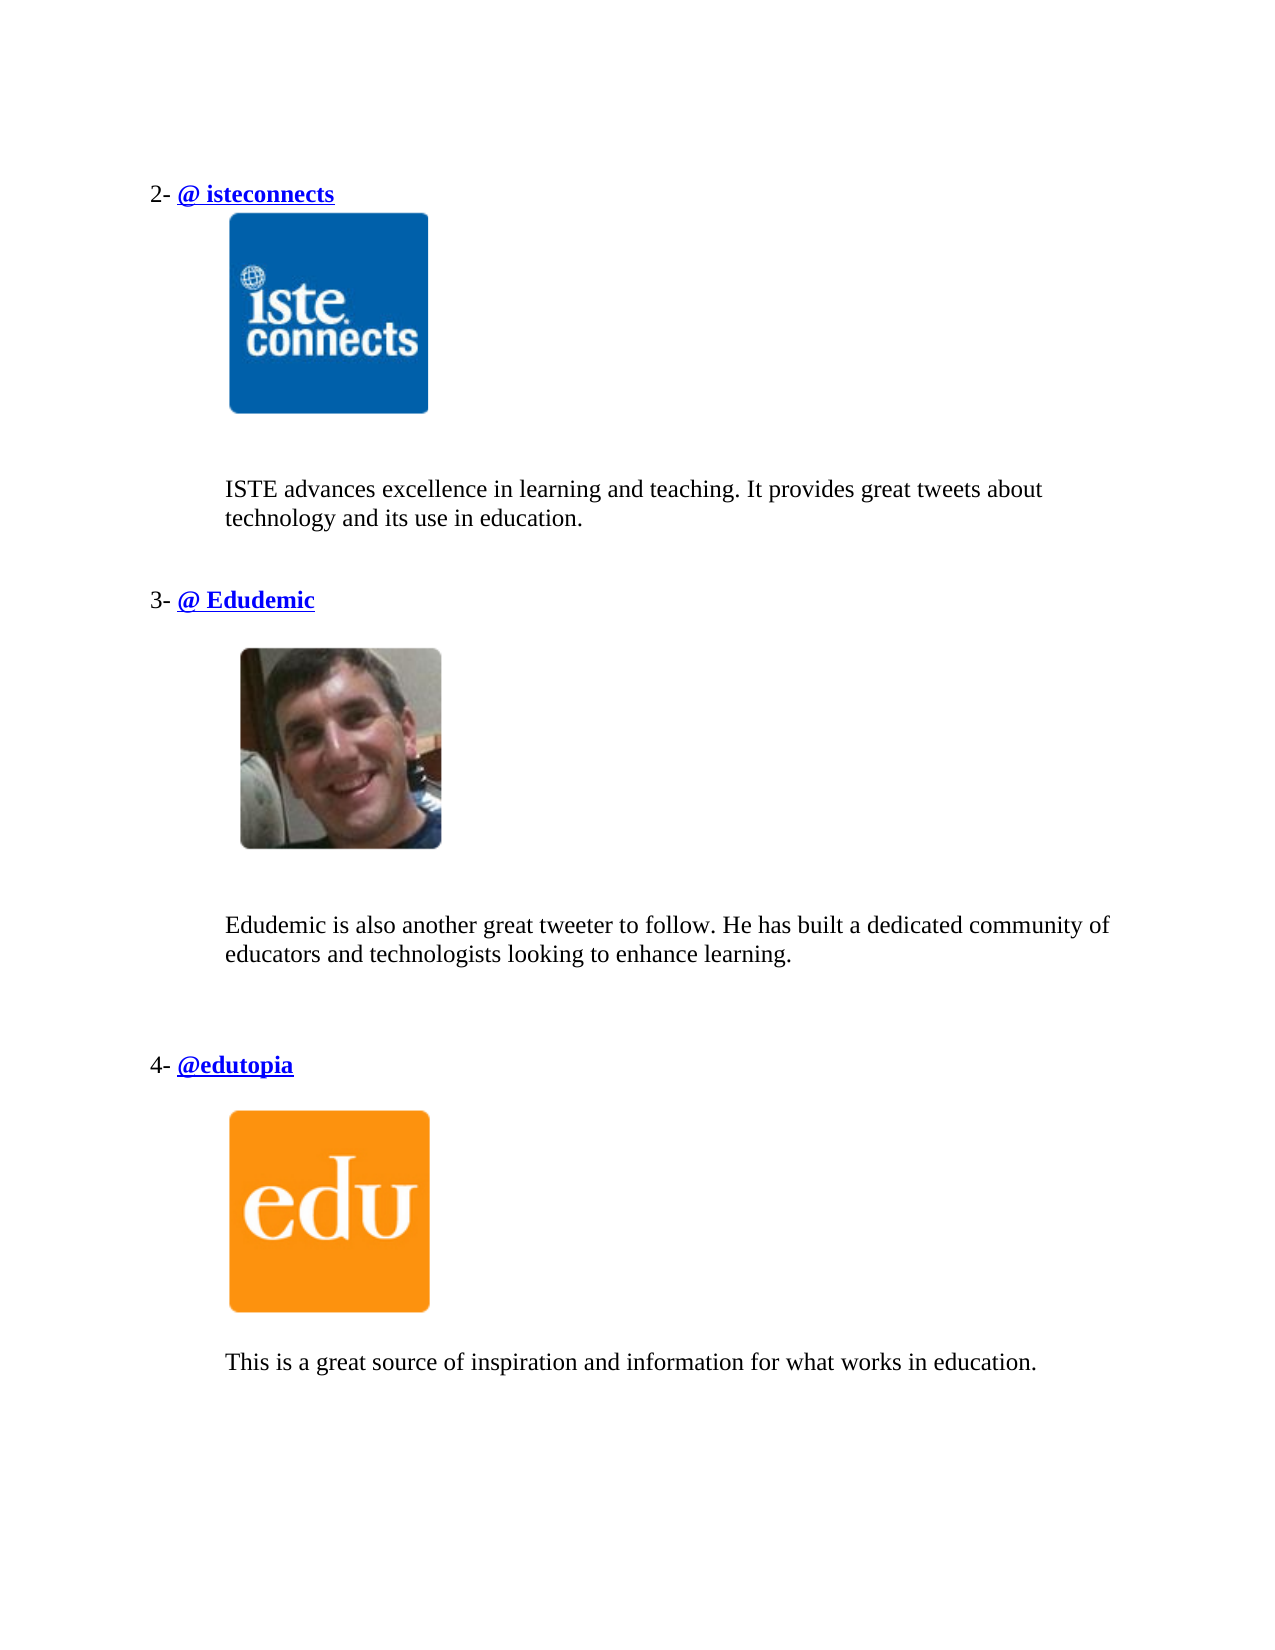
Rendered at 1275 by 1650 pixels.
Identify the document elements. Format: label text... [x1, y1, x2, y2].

text 3- @ Edudemic [150, 557, 1125, 614]
text This is a great source of inspiration and information for what works in education. [225, 1318, 1125, 1376]
picture [225, 1104, 430, 1319]
picture [225, 207, 429, 417]
text 2- @ isteconnects [150, 150, 1125, 207]
picture [225, 639, 451, 857]
text 4- @edutopia [150, 993, 1125, 1079]
text Edudemic is also another great tweeter to follow. He has built a dedicated community of educators and technologists looking to enhance learning. [225, 882, 1125, 968]
text ISTE advances excellence in learning and teaching. It provides great tweets about technology and its use in education. [225, 446, 1125, 532]
